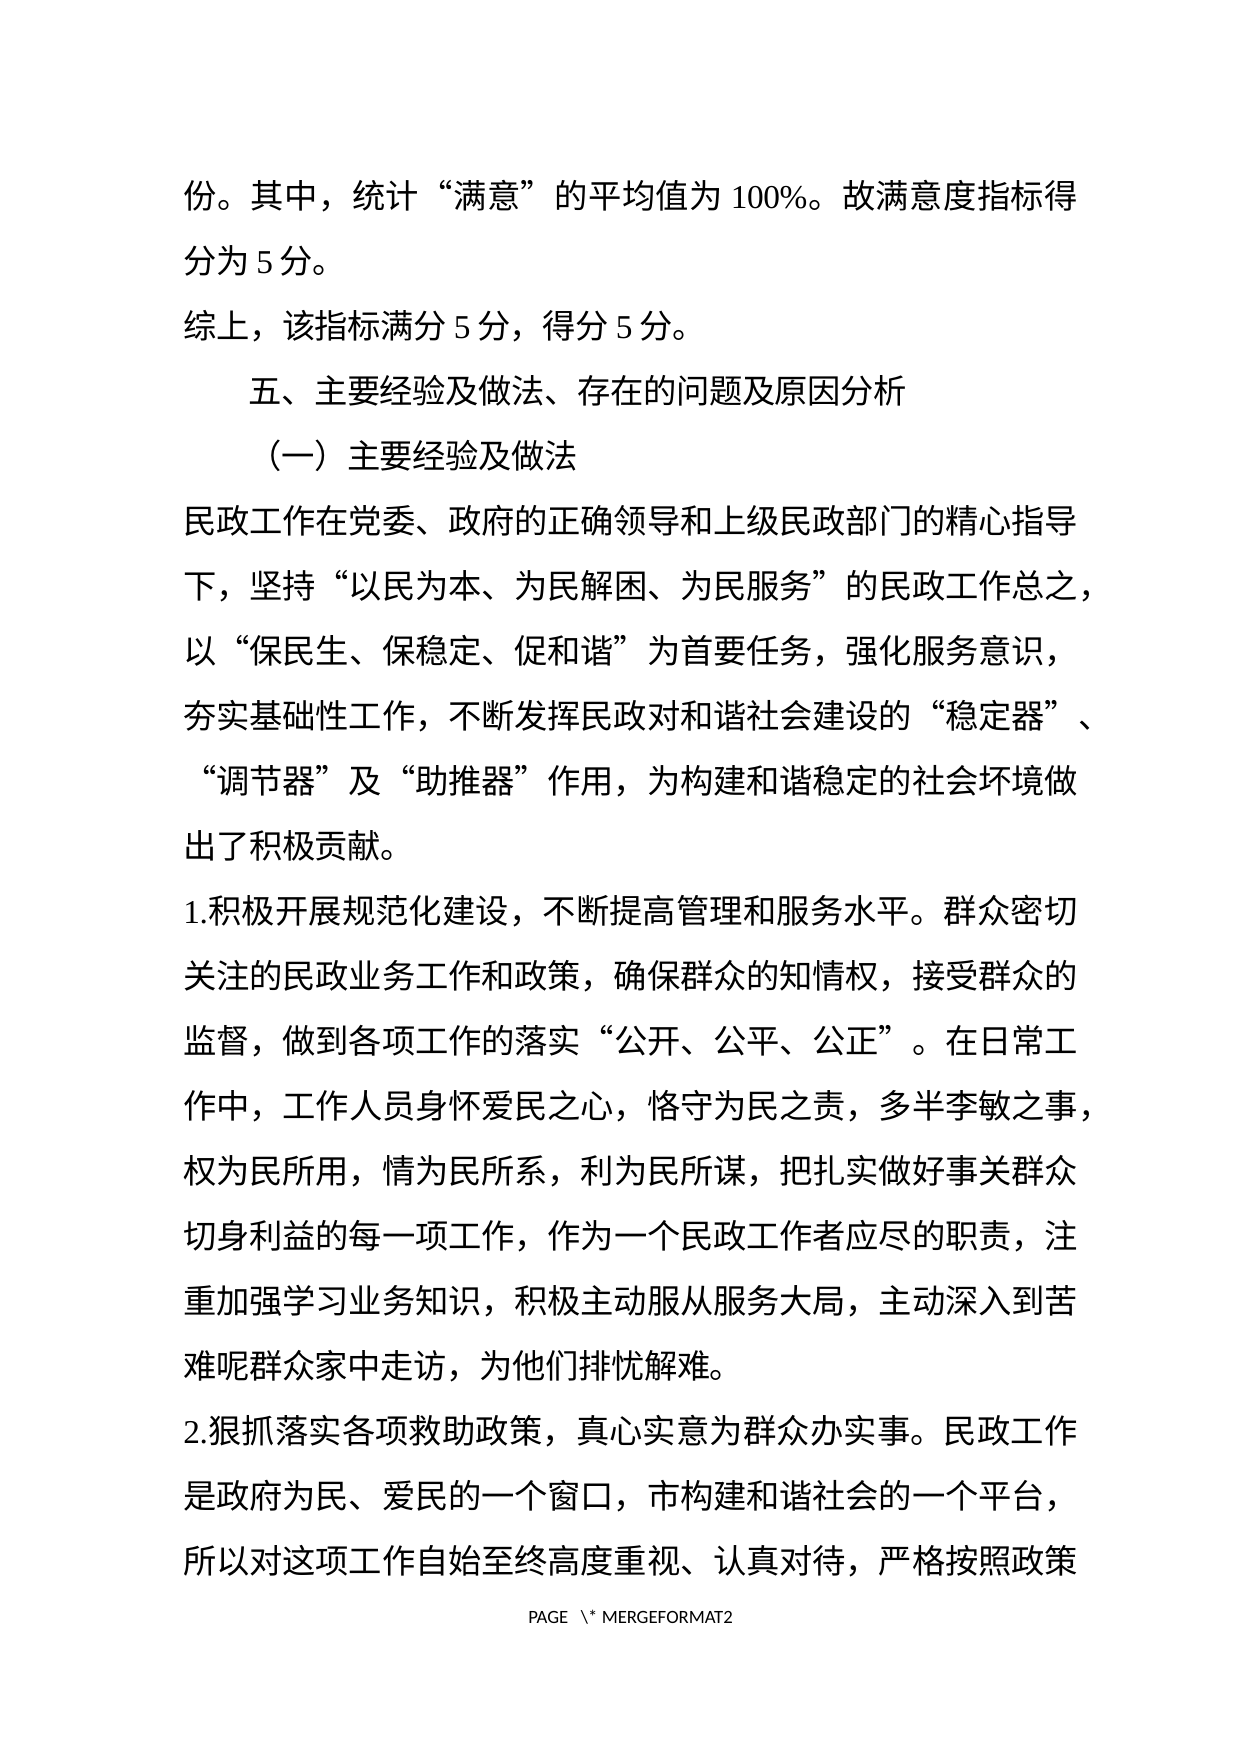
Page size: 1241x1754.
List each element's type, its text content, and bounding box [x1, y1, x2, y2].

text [183, 422, 1078, 1592]
text 五、主要经验及做法、存在的问题及原因分析 [183, 357, 1078, 422]
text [183, 162, 1078, 357]
